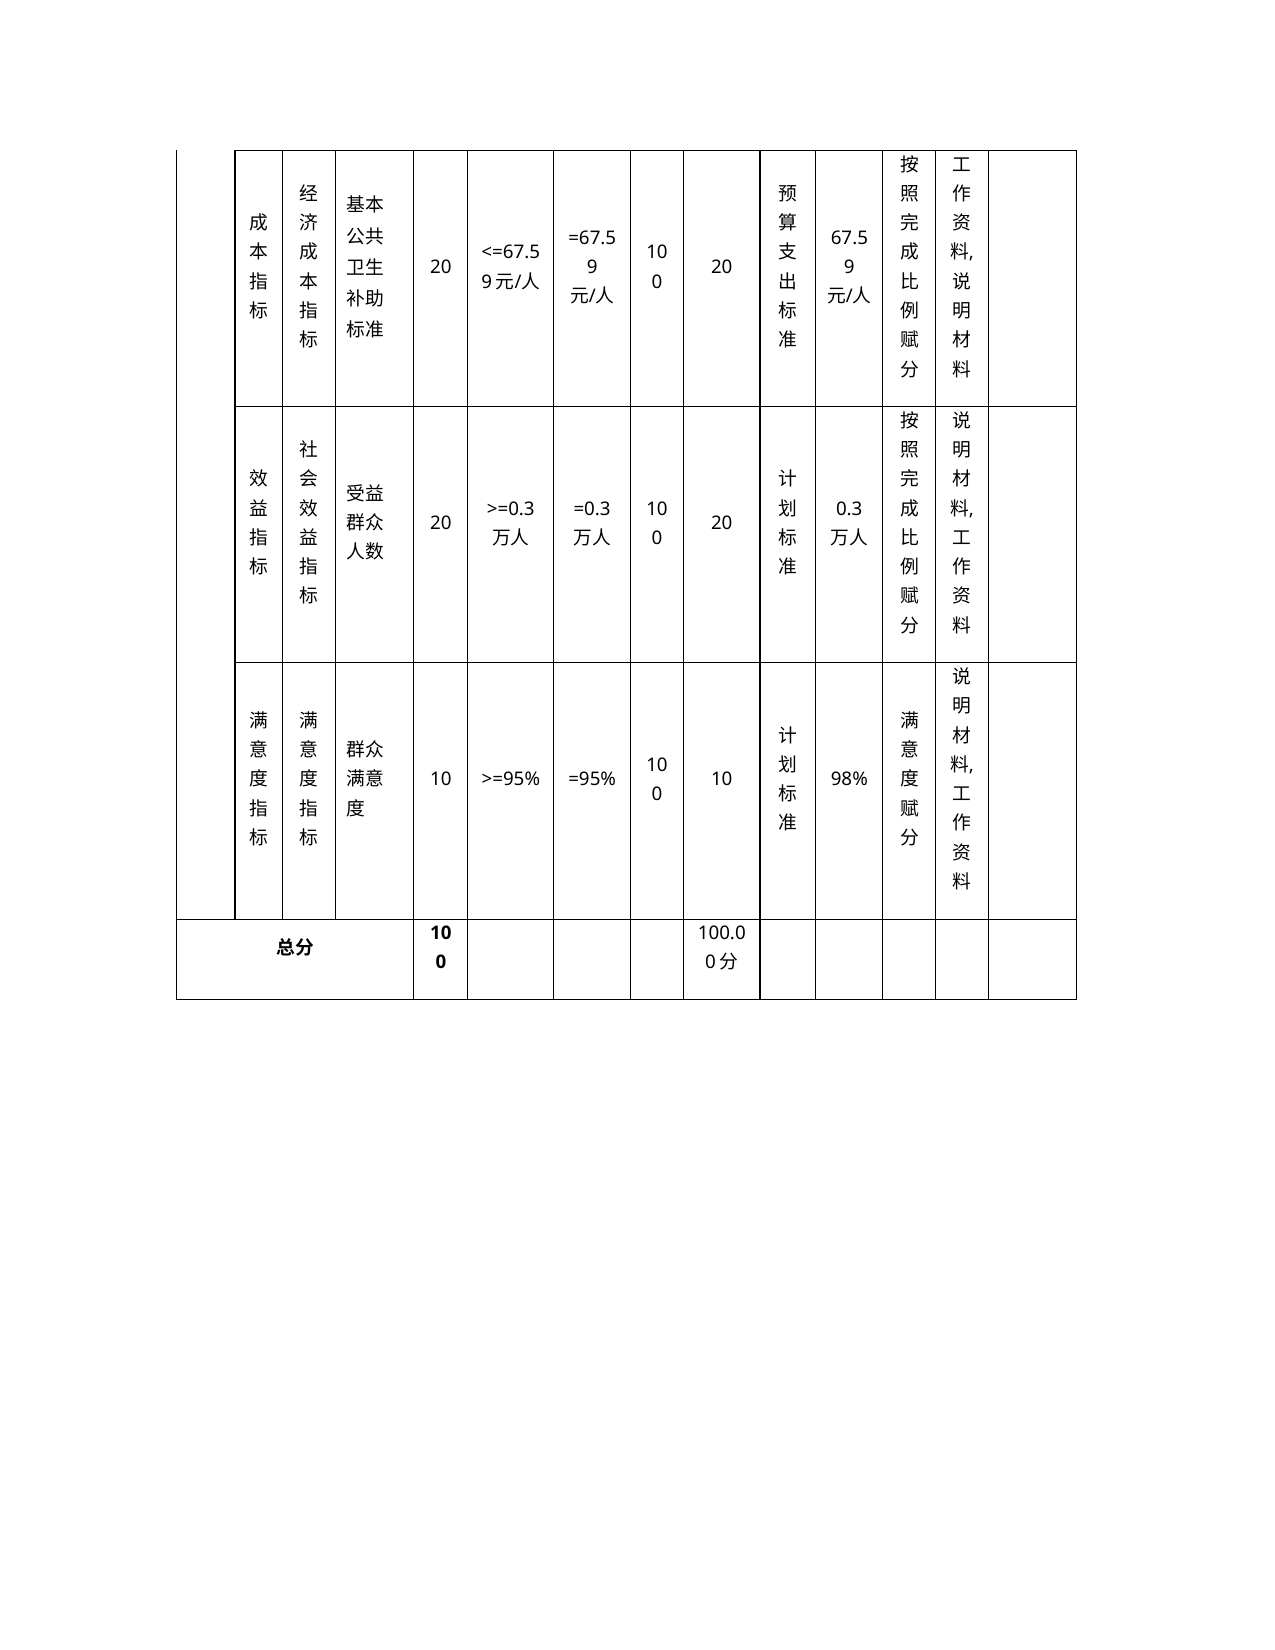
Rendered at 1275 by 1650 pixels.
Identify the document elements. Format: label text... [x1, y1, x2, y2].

table_cell [631, 920, 683, 999]
table_cell >=0.3万人 [468, 407, 553, 662]
table_cell 成本指标 [236, 151, 282, 406]
table_cell 10 [684, 663, 759, 918]
table_cell 预算支出标准 [761, 151, 815, 406]
table_cell 67.59元/人 [816, 151, 882, 406]
table_cell 效益指标 [236, 407, 282, 662]
table_cell [883, 920, 935, 999]
table_cell 基本公共卫生补助标准 [336, 151, 413, 406]
table_cell [554, 920, 630, 999]
table_cell [761, 920, 815, 999]
table_cell 100.00分 [684, 920, 759, 999]
table_cell 计划标准 [761, 407, 815, 662]
table_cell 100 [631, 151, 683, 406]
table_cell [816, 920, 882, 999]
table_cell =67.59元/人 [554, 151, 630, 406]
table_cell 工作资料,说明材料 [936, 151, 988, 406]
table_cell 受益群众人数 [336, 407, 413, 662]
table_cell 说明材料,工作资料 [936, 663, 988, 918]
table_cell 满意度指标 [283, 663, 335, 918]
table_cell 计划标准 [761, 663, 815, 918]
table_cell =0.3万人 [554, 407, 630, 662]
table_cell 100 [631, 663, 683, 918]
table_cell [989, 920, 1076, 999]
table_cell 说明材料,工作资料 [936, 407, 988, 662]
table_cell 经济成本指标 [283, 151, 335, 406]
table_cell 98% [816, 663, 882, 918]
table_cell [936, 920, 988, 999]
table_cell 满意度赋分 [883, 663, 935, 918]
table_cell >=95% [468, 663, 553, 918]
table_cell 社会效益指标 [283, 407, 335, 662]
table_cell 20 [684, 407, 759, 662]
table_cell =95% [554, 663, 630, 918]
table_cell [989, 407, 1076, 662]
table_cell 按照完成比例赋分 [883, 407, 935, 662]
table_cell 满意度指标 [236, 663, 282, 918]
table_cell 20 [414, 407, 467, 662]
table_cell [989, 151, 1076, 406]
table_cell 100 [414, 920, 467, 999]
table_cell 100 [631, 407, 683, 662]
table_cell <=67.59元/人 [468, 151, 553, 406]
table_cell 20 [684, 151, 759, 406]
table_cell 按照完成比例赋分 [883, 151, 935, 406]
table_cell [468, 920, 553, 999]
table_cell 总分 [177, 920, 413, 999]
table_cell 0.3万人 [816, 407, 882, 662]
table_cell 10 [414, 663, 467, 918]
table_cell 群众满意度 [336, 663, 413, 918]
table_cell 20 [414, 151, 467, 406]
table_cell [989, 663, 1076, 918]
